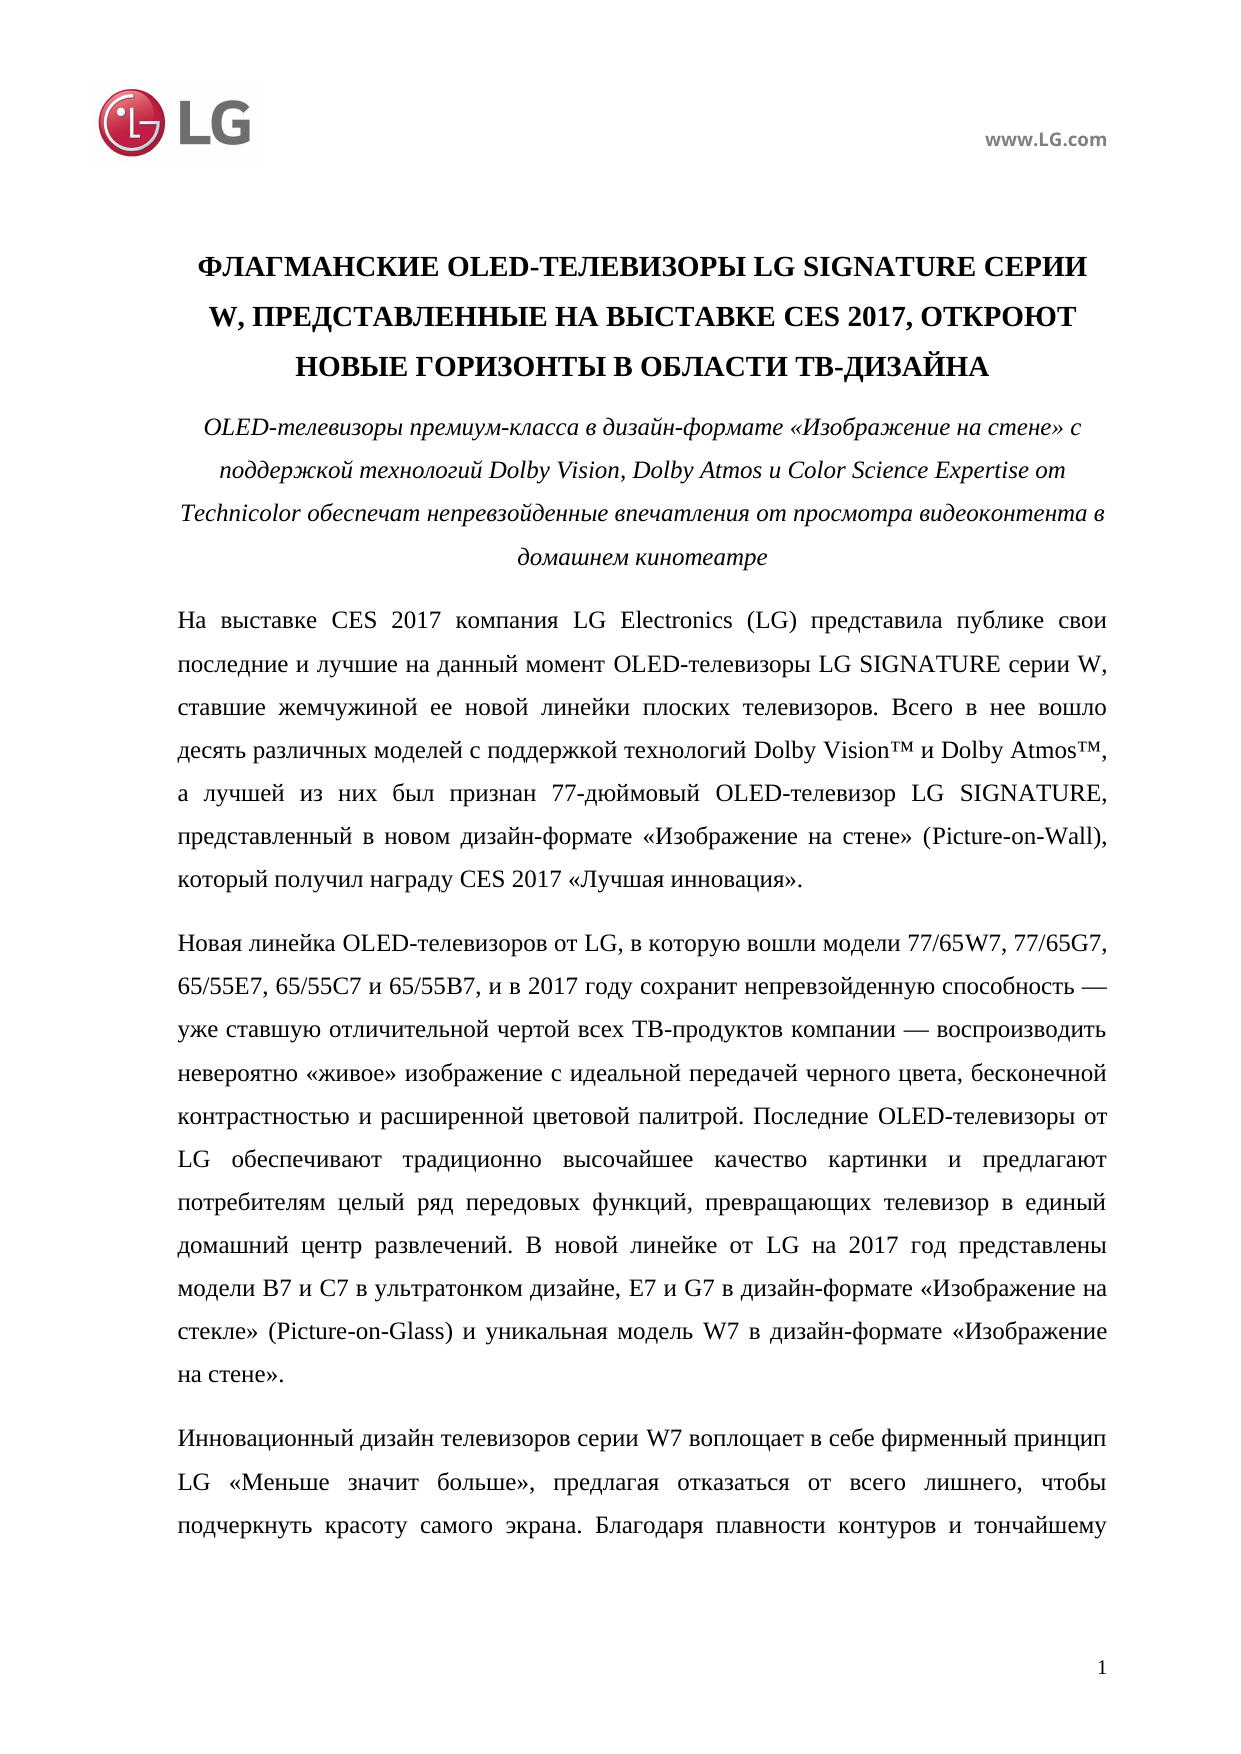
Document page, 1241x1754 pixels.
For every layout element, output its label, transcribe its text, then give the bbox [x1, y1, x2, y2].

text Новая линейка OLED-телевизоров от LG, в которую вошли модели 77/65W7, 77/65G7, 65/55E7, 65/55C7 и 65/55B7, и в 2017 году сохранит непревзойденную способность — уже ставшую отличительной чертой всех ТВ-продуктов компании — воспроизводить невероятно «живое» изображение с идеальной передачей черного цвета, бесконечной контрастностью и расширенной цветовой палитрой. Последние OLED-телевизоры от LG обеспечивают традиционно высочайшее качество картинки и предлагают потребителям целый ряд передовых функций, превращающих телевизор в единый домашний центр развлечений. В новой линейке от LG на 2017 год представлены модели B7 и C7 в ультратонком дизайне, E7 и G7 в дизайн-формате «Изображение на стекле» (Picture-on-Glass) и уникальная модель W7 в дизайн-формате «Изображение на стене». [177, 928, 1107, 1388]
text На выставке CES 2017 компания LG Electronics (LG) представила публике свои последние и лучшие на данный момент OLED-телевизоры LG SIGNATURE серии W, ставшие жемчужиной ее новой линейки плоских телевизоров. Всего в нее вошло десять различных моделей с поддержкой технологий Dolby Vision™ и Dolby Atmos™, а лучшей из них был признан 77-дюймовый OLED-телевизор LG SIGNATURE, представленный в новом дизайн-формате «Изображение на стене» (Picture-on-Wall), который получил награду CES 2017 «Лучшая инновация». [177, 606, 1107, 893]
picture [89, 79, 264, 166]
text OLED-телевизоры премиум-класса в дизайн-формате «Изображение на стене» с поддержкой технологий Dolby Vision, Dolby Atmos и Color Science Expertise от Technicolor обеспечат непревзойденные впечатления от просмотра видеоконтента в домашнем кинотеатре [177, 412, 1107, 570]
text ФЛАГМАНСКИЕ OLED-ТЕЛЕВИЗОРЫ LG SIGNATURE СЕРИИ W, ПРЕДСТАВЛЕННЫЕ НА ВЫСТАВКЕ CES 2017, ОТКРОЮТ НОВЫЕ ГОРИЗОНТЫ В ОБЛАСТИ ТВ-ДИЗАЙНА [177, 249, 1107, 383]
